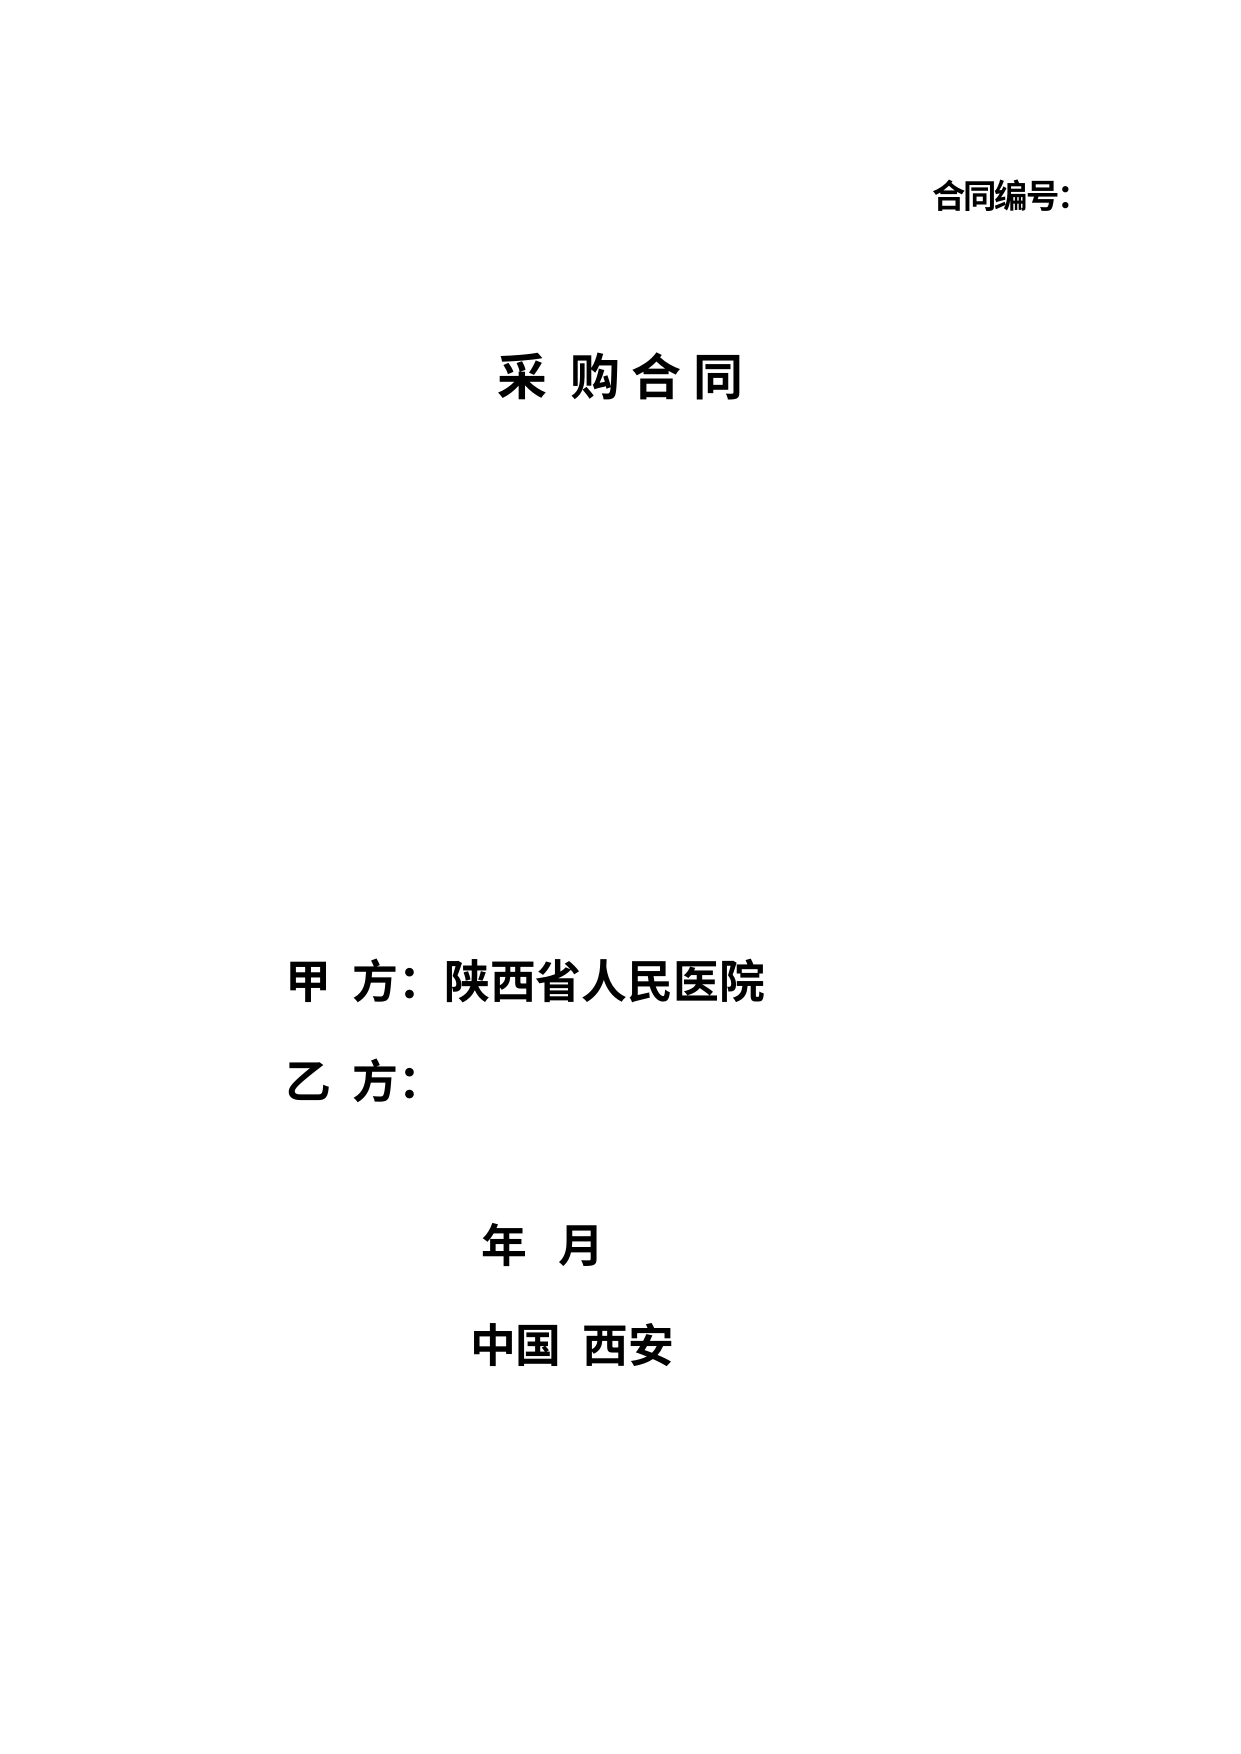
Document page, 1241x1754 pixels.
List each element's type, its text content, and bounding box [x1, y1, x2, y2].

text 年 月 [148, 1209, 1093, 1276]
text 乙 方： [148, 1045, 1093, 1111]
text 采 购 合 同 [148, 324, 1093, 422]
text 中国 西安 [148, 1309, 1093, 1376]
text 甲 方：陕西省人民医院 [148, 946, 1093, 1012]
text 合同编号： [148, 162, 1093, 227]
